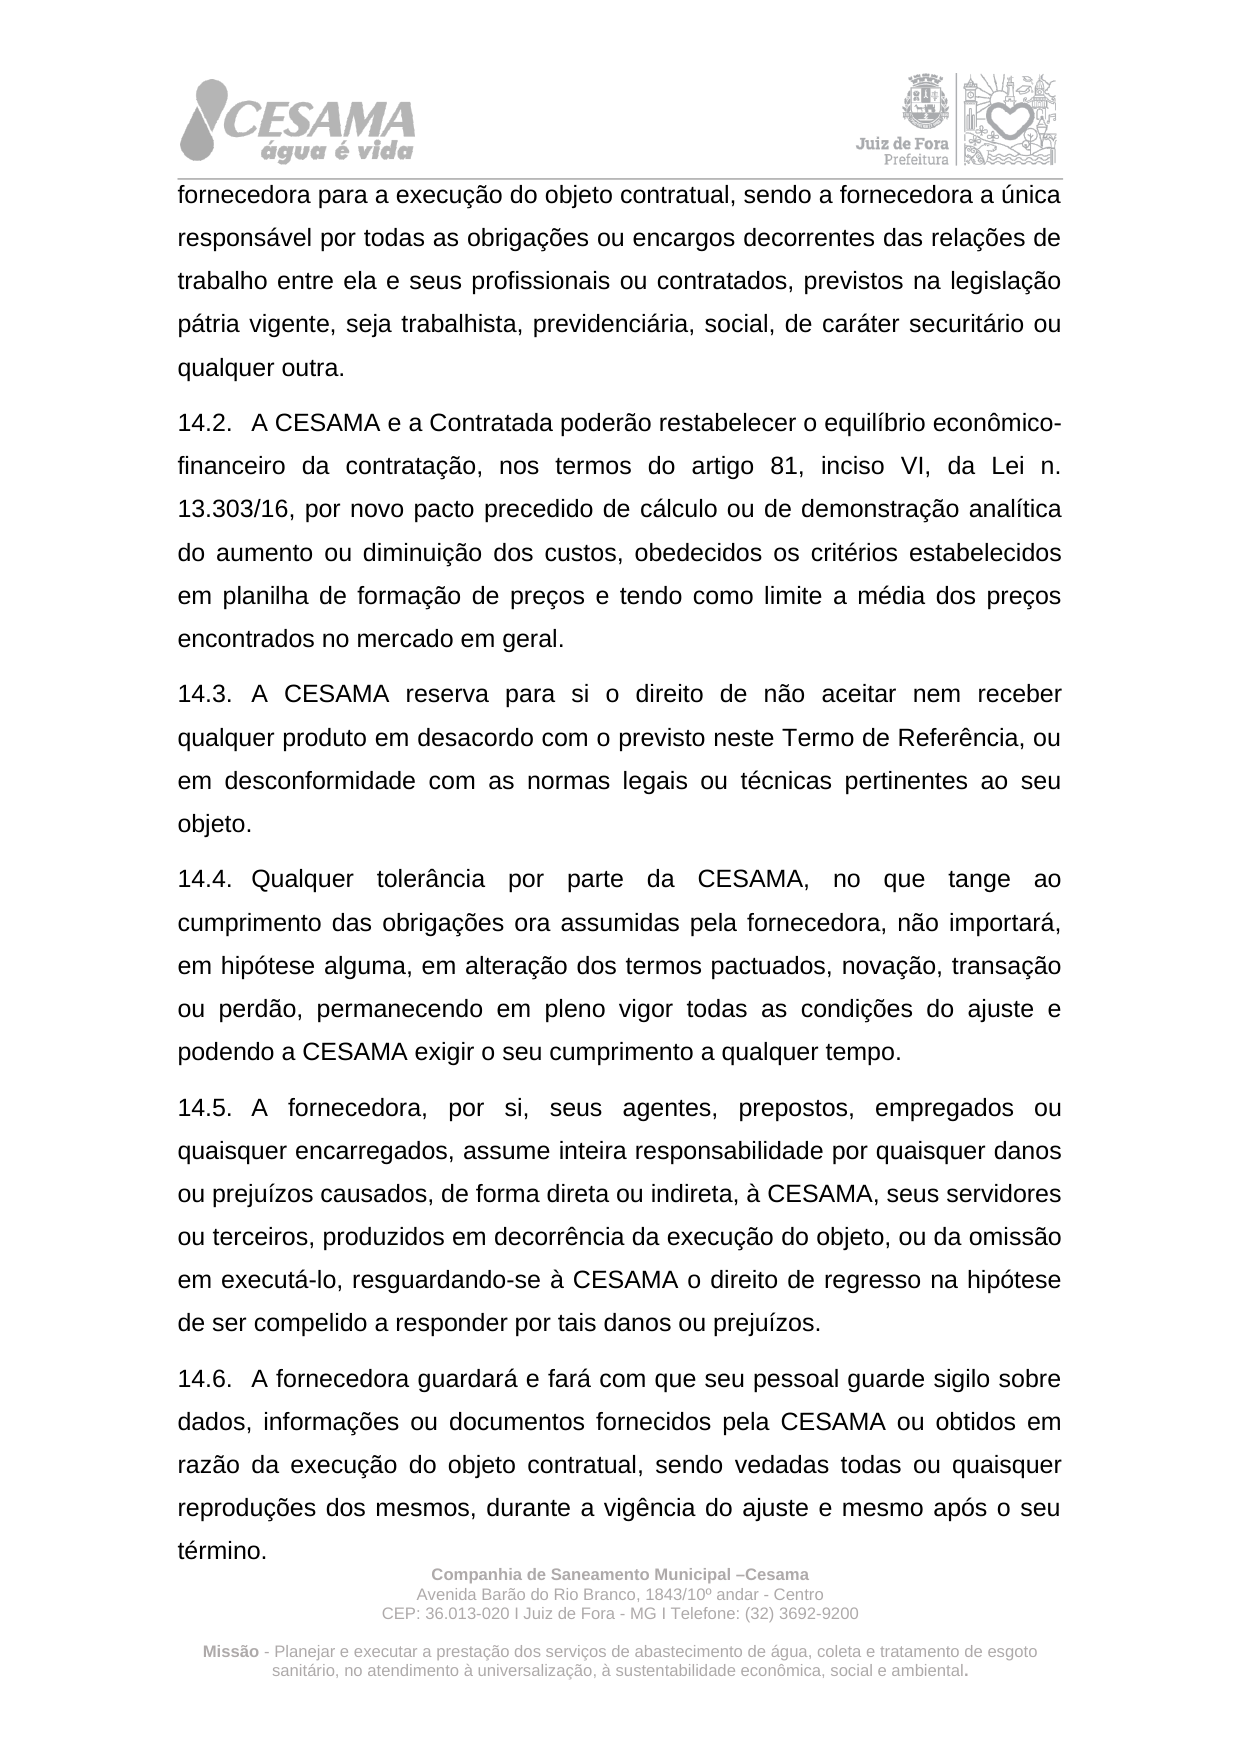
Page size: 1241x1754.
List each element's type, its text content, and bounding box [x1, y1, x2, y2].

list A CESAMA reserva para si o direito de não aceitar nem receber qualquer produto em desacordo com o previsto neste Termo de Referência, ou em desconformidade com as normas legais ou técnicas pertinentes ao seu objeto. [177, 679, 1063, 837]
list A fornecedora, por si, seus agentes, prepostos, empregados ou quaisquer encarregados, assume inteira responsabilidade por quaisquer danos ou prejuízos causados, de forma direta ou indireta, à CESAMA, seus servidores ou terceiros, produzidos em decorrência da execução do objeto, ou da omissão em executá-lo, resguardando-se à CESAMA o direito de regresso na hipótese de ser compelido a responder por tais danos ou prejuízos. [177, 1092, 1063, 1337]
list A fornecedora guardará e fará com que seu pessoal guarde sigilo sobre dados, informações ou documentos fornecidos pela CESAMA ou obtidos em razão da execução do objeto contratual, sendo vedadas todas ou quaisquer reproduções dos mesmos, durante a vigência do ajuste e mesmo após o seu término. [177, 1364, 1063, 1565]
list Qualquer tolerância por parte da CESAMA, no que tange ao cumprimento das obrigações ora assumidas pela fornecedora, não importará, em hipótese alguma, em alteração dos termos pactuados, novação, transação ou perdão, permanecendo em pleno vigor todas as condições do ajuste e podendo a CESAMA exigir o seu cumprimento a qualquer tempo. [177, 864, 1063, 1066]
picture [177, 73, 1064, 180]
list A CESAMA e a Contratada poderão restabelecer o equilíbrio econômico-financeiro da contratação, nos termos do artigo 81, inciso VI, da Lei n. 13.303/16, por novo pacto precedido de cálculo ou de demonstração analítica do aumento ou diminuição dos custos, obedecidos os critérios estabelecidos em planilha de formação de preços e tendo como limite a média dos preços encontrados no mercado em geral. [177, 408, 1063, 652]
